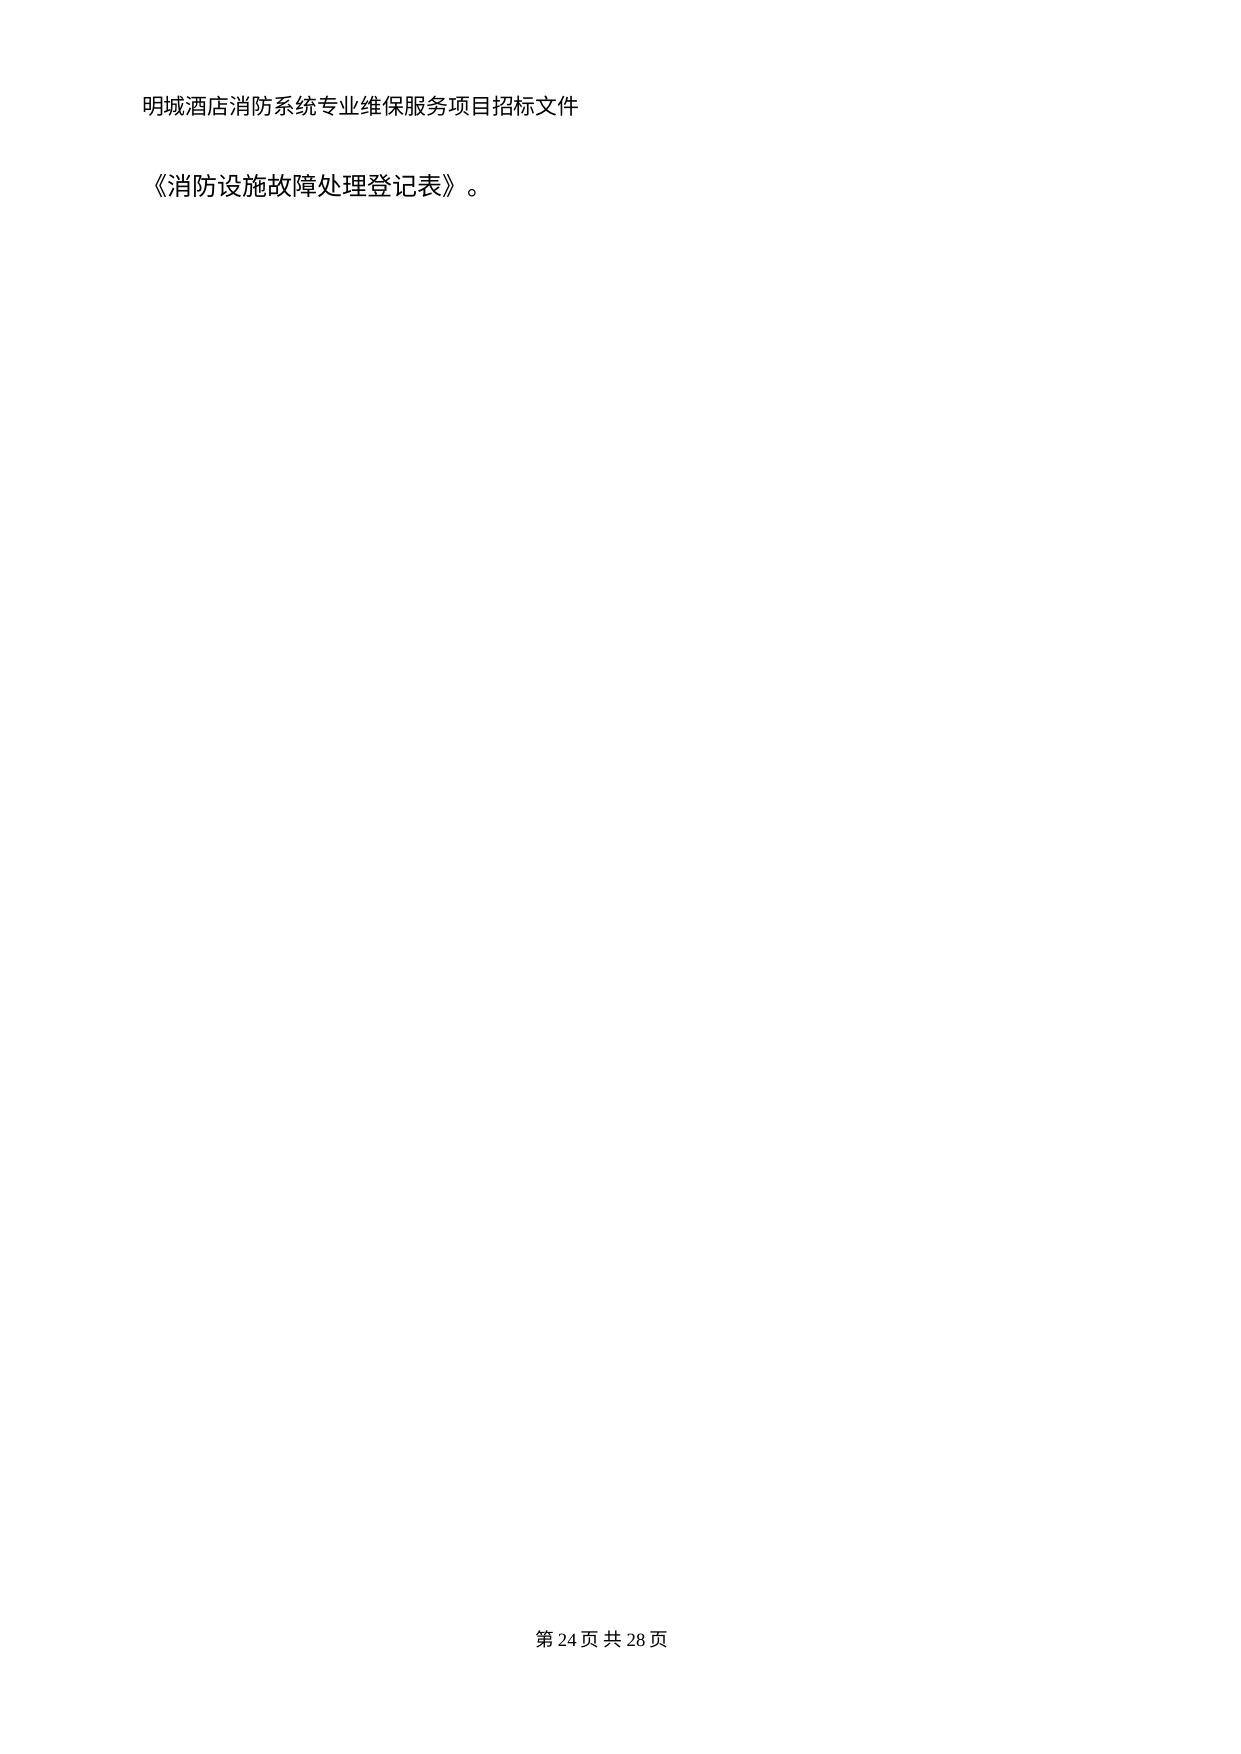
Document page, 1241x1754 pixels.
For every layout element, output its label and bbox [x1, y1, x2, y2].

list [142, 152, 1098, 217]
